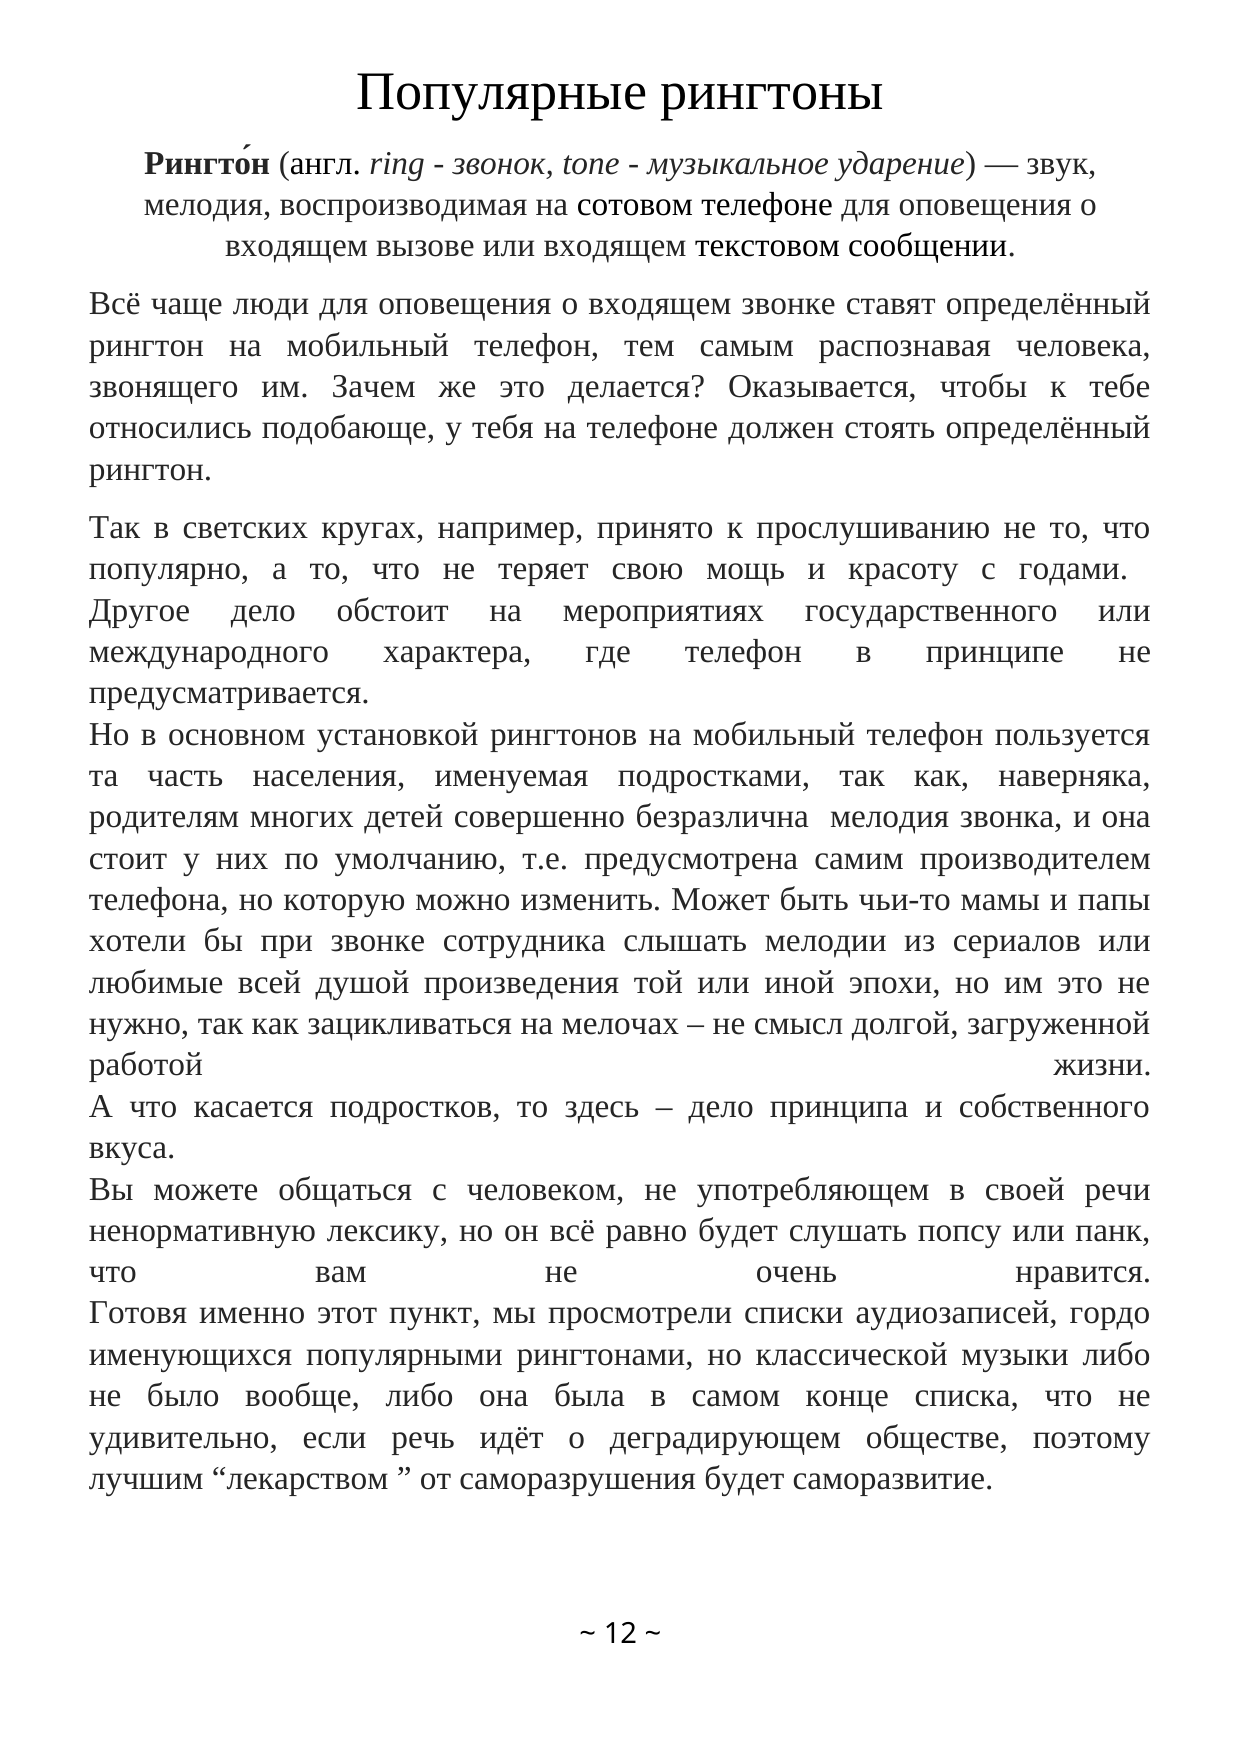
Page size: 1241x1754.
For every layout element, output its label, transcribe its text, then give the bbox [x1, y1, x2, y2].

text Рингто́н (англ. ring - звонок, tone - музыкальное ударение) — звук, мелодия, воспроизводимая на сотовом телефоне для оповещения о входящем вызове или входящем текстовом сообщении. [89, 143, 1152, 264]
text Популярные рингтоны [89, 59, 1152, 121]
text Всё чаще люди для оповещения о входящем звонке ставят определённый рингтон на мобильный телефон, тем самым распознавая человека, звонящего им. Зачем же это делается? Оказывается, чтобы к тебе относились подобающе, у тебя на телефоне должен стоять определённый рингтон. [89, 446, 1152, 487]
